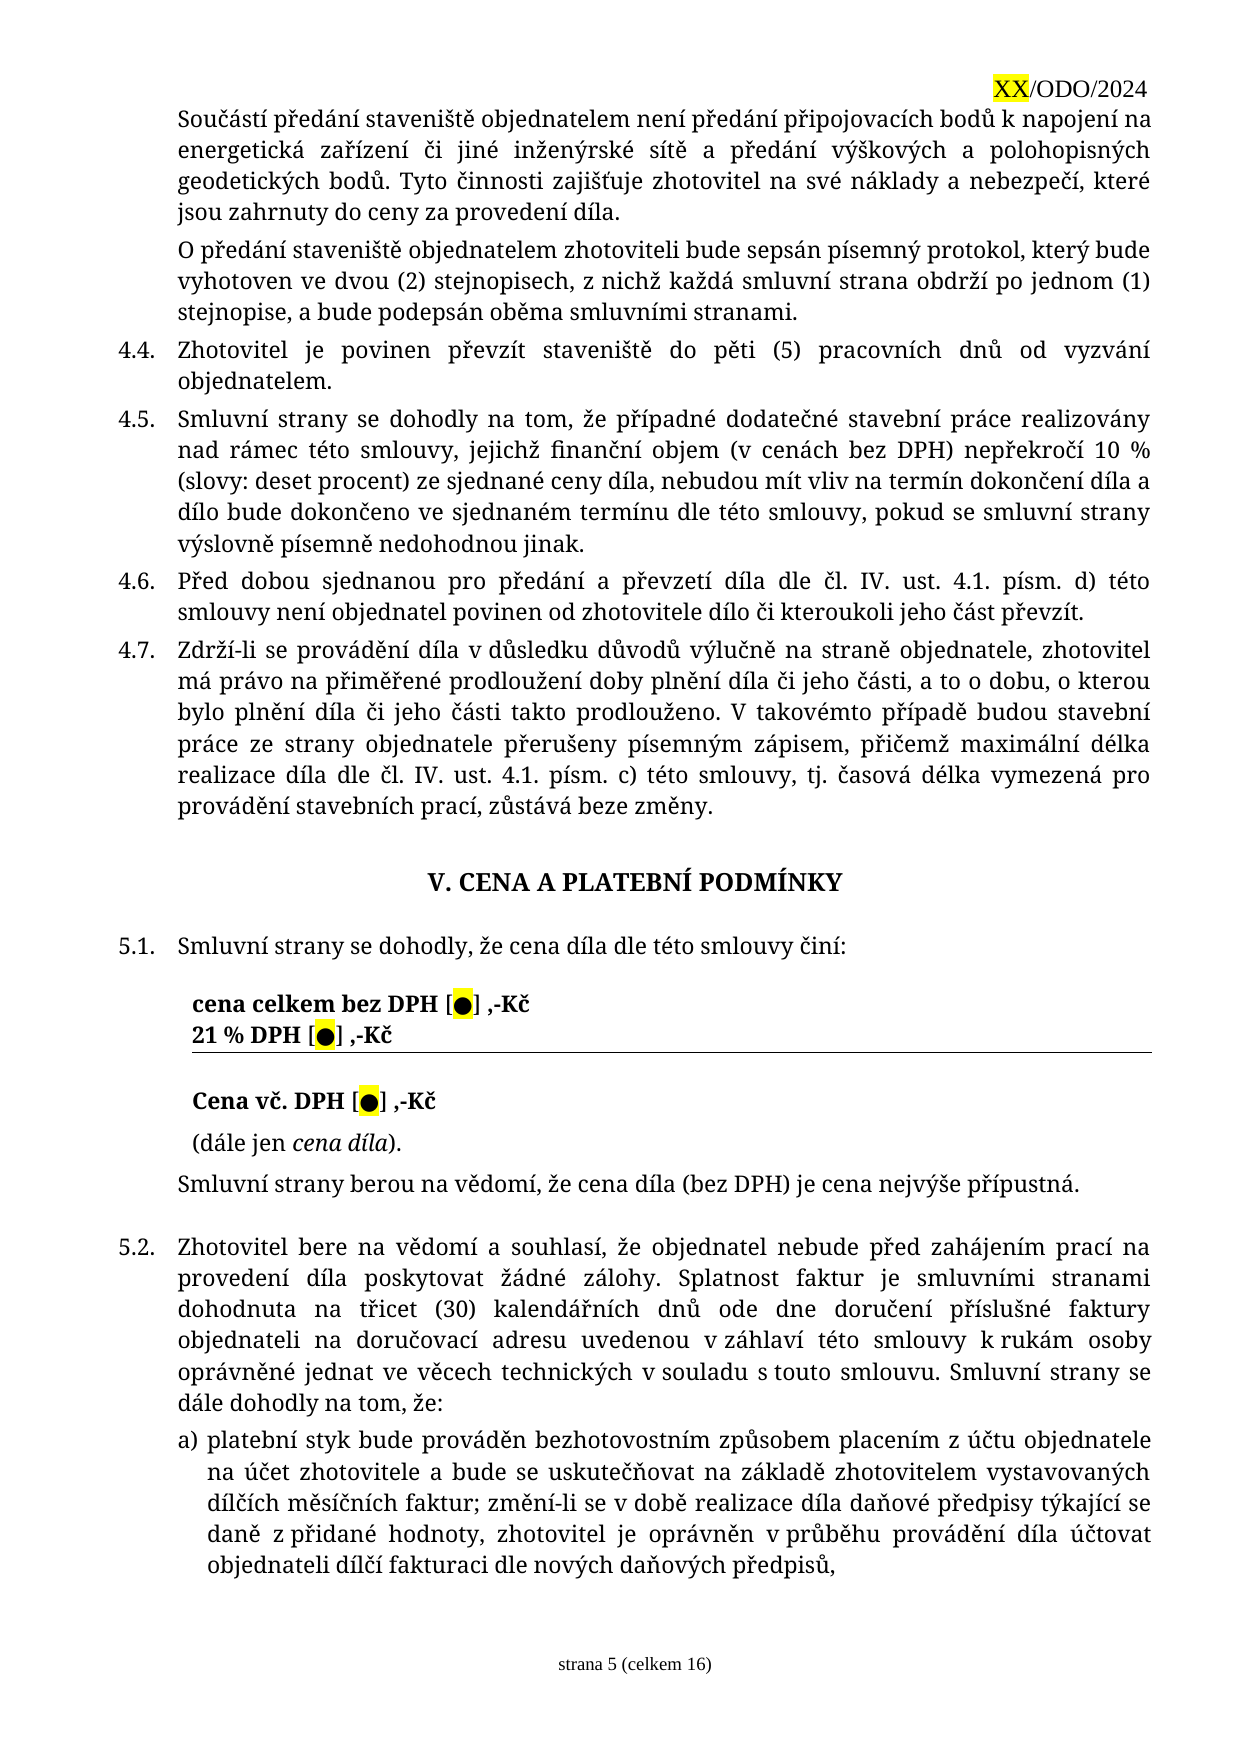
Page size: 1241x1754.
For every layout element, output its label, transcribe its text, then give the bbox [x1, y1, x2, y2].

list Před dobou sjednanou pro předání a převzetí díla dle čl. IV. ust. 4.1. písm. d) této smlouvy není objednatel povinen od zhotovitele dílo či kteroukoli jeho část převzít. [118, 565, 1152, 627]
text V. CENA A PLATEBNÍ PODMÍNKY [118, 865, 1152, 899]
list Zhotovitel bere na vědomí a souhlasí, že objednatel nebude před zahájením prací na provedení díla poskytovat žádné zálohy. Splatnost faktur je smluvními stranami dohodnuta na třicet (30) kalendářních dnů ode dne doručení příslušné faktury objednateli na doručovací adresu uvedenou v záhlaví této smlouvy k rukám osoby oprávněné jednat ve věcech technických v souladu s touto smlouvu. Smluvní strany se dále dohodly na tom, že: [118, 1231, 1152, 1418]
list 21 % DPH [●] ,-Kč [192, 1019, 1152, 1052]
list cena celkem bez DPH [●] ,-Kč [192, 988, 453, 1019]
list Cena vč. DPH [●] ,-Kč [379, 1085, 1152, 1116]
text (dále jen cena díla). [192, 1126, 1152, 1158]
text Součástí předání staveniště objednatelem není předání připojovacích bodů k napojení na energetická zařízení či jiné inženýrské sítě a předání výškových a polohopisných geodetických bodů. Tyto činnosti zajišťuje zhotovitel na své náklady a nebezpečí, které jsou zahrnuty do ceny za provedení díla. [177, 102, 1152, 227]
list platební styk bude prováděn bezhotovostním způsobem placením z účtu objednatele na účet zhotovitele a bude se uskutečňovat na základě zhotovitelem vystavovaných dílčích měsíčních faktur; změní-li se v době realizace díla daňové předpisy týkající se daně z přidané hodnoty, zhotovitel je oprávněn v průběhu provádění díla účtovat objednateli dílčí fakturaci dle nových daňových předpisů, [177, 1424, 1152, 1581]
list cena celkem bez DPH [●] ,-Kč [473, 988, 1152, 1019]
list Smluvní strany se dohodly, že cena díla dle této smlouvy činí: [118, 930, 1152, 962]
text Smluvní strany berou na vědomí, že cena díla (bez DPH) je cena nejvýše přípustná. [177, 1168, 1152, 1199]
list Cena vč. DPH [●] ,-Kč [192, 1085, 359, 1116]
list Zhotovitel je povinen převzít staveniště do pěti (5) pracovních dnů od vyzvání objednatelem. [118, 334, 1152, 396]
list Smluvní strany se dohodly na tom, že případné dodatečné stavební práce realizovány nad rámec této smlouvy, jejichž finanční objem (v cenách bez DPH) nepřekročí 10 % (slovy: deset procent) ze sjednané ceny díla, nebudou mít vliv na termín dokončení díla a dílo bude dokončeno ve sjednaném termínu dle této smlouvy, pokud se smluvní strany výslovně písemně nedohodnou jinak. [118, 402, 1152, 559]
text O předání staveniště objednatelem zhotoviteli bude sepsán písemný protokol, který bude vyhotoven ve dvou (2) stejnopisech, z nichž každá smluvní strana obdrží po jednom (1) stejnopise, a bude podepsán oběma smluvními stranami. [177, 234, 1152, 327]
list Zdrží-li se provádění díla v důsledku důvodů výlučně na straně objednatele, zhotovitel má právo na přiměřené prodloužení doby plnění díla či jeho části, a to o dobu, o kterou bylo plnění díla či jeho části takto prodlouženo. V takovémto případě budou stavební práce ze strany objednatele přerušeny písemným zápisem, přičemž maximální délka realizace díla dle čl. IV. ust. 4.1. písm. c) této smlouvy, tj. časová délka vymezená pro provádění stavebních prací, zůstává beze změny. [118, 634, 1152, 821]
